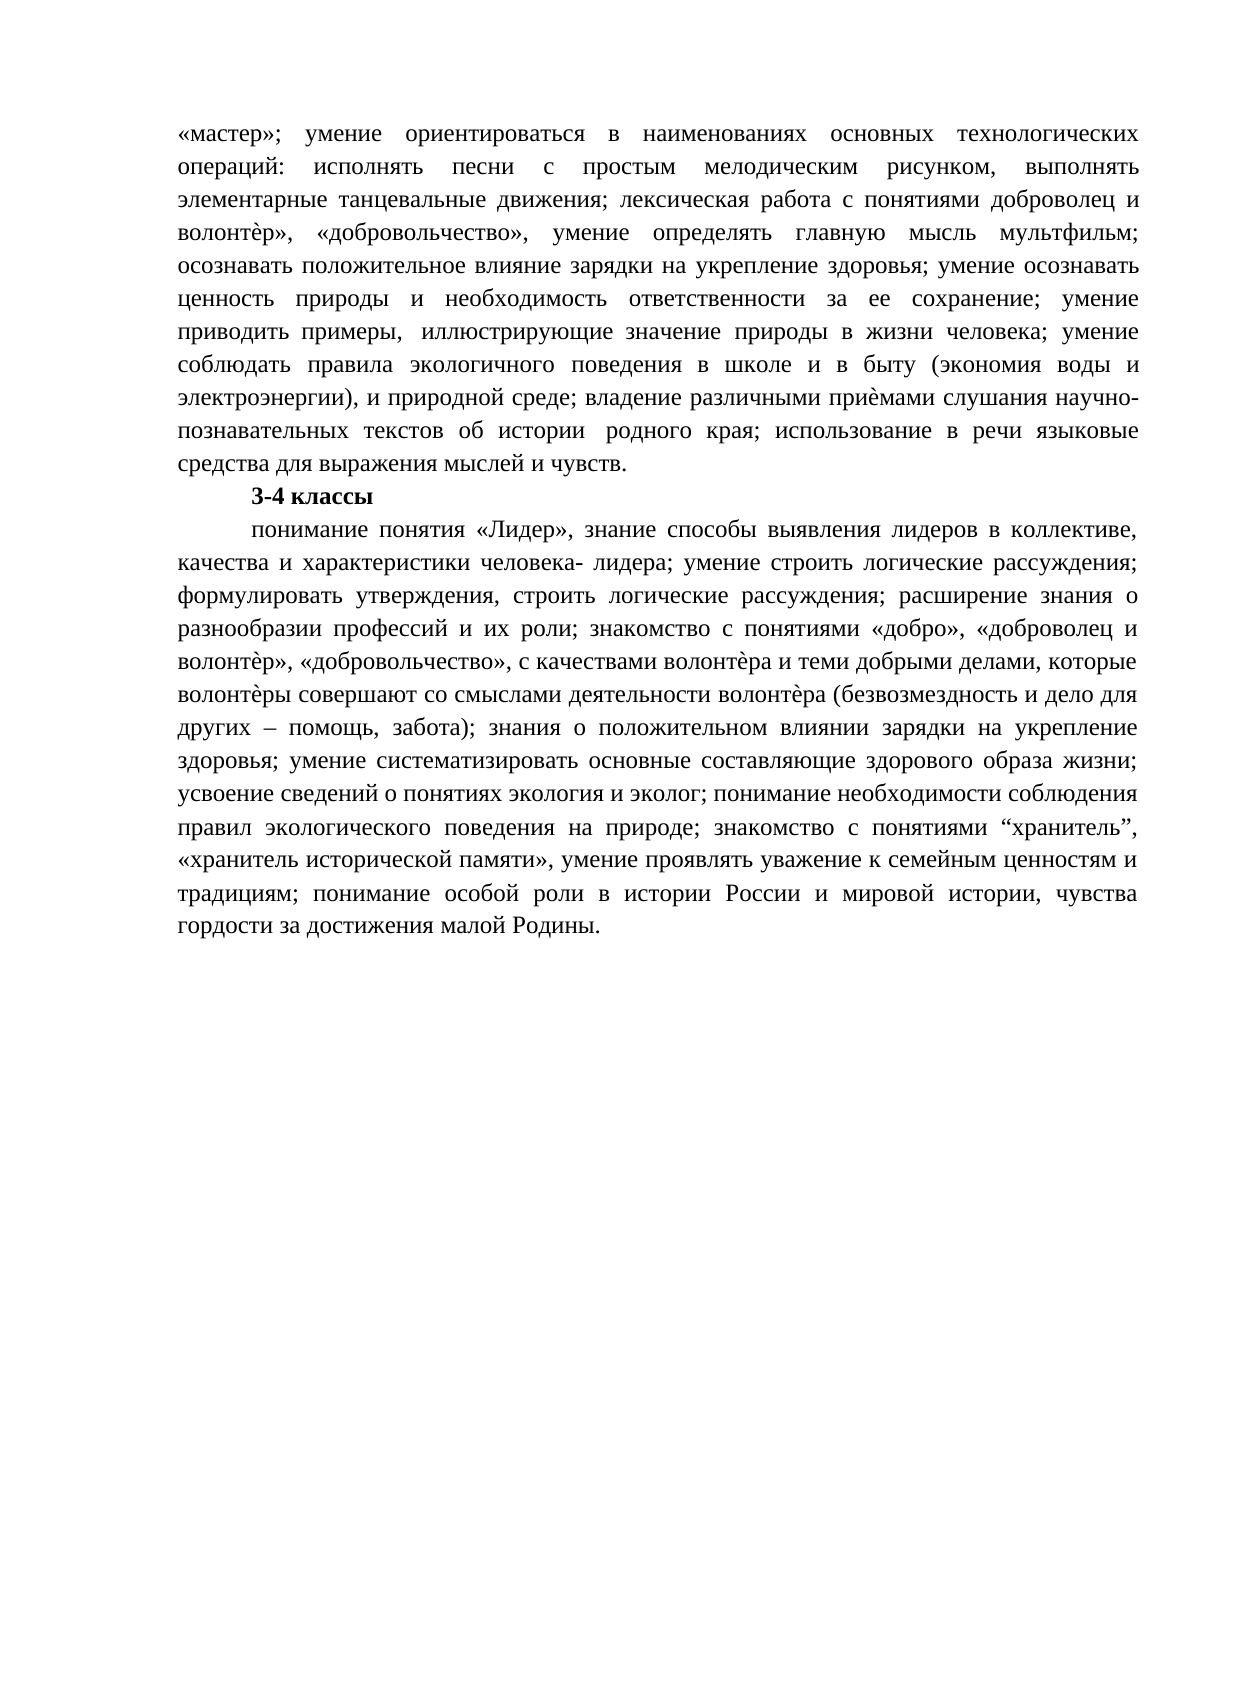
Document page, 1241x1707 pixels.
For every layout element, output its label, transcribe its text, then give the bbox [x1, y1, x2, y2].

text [177, 118, 1139, 477]
text 3-4 классы [177, 481, 1152, 510]
text понимание понятия «Лидер», знание способы выявления лидеров в коллективе, качества и характеристики человека- лидера; умение строить логические рассуждения; формулировать утверждения, строить логические рассуждения; расширение знания о разнообразии профессий и их роли; знакомство с понятиями «добро», «доброволец и волонтѐр», «добровольчество», с качествами волонтѐра и теми добрыми делами, которые волонтѐры совершают со смыслами деятельности волонтѐра (безвозмездность и дело для других – помощь, забота); знания о положительном влиянии зарядки на укрепление здоровья; умение систематизировать основные составляющие здорового образа жизни; усвоение сведений о понятиях экология и эколог; понимание необходимости соблюдения правил экологического поведения на природе; знакомство с понятиями “хранитель”, «хранитель исторической памяти», умение проявлять уважение к семейным ценностям и традициям; понимание особой роли в истории России и мировой истории, чувства гордости за достижения малой Родины. [177, 514, 1138, 939]
